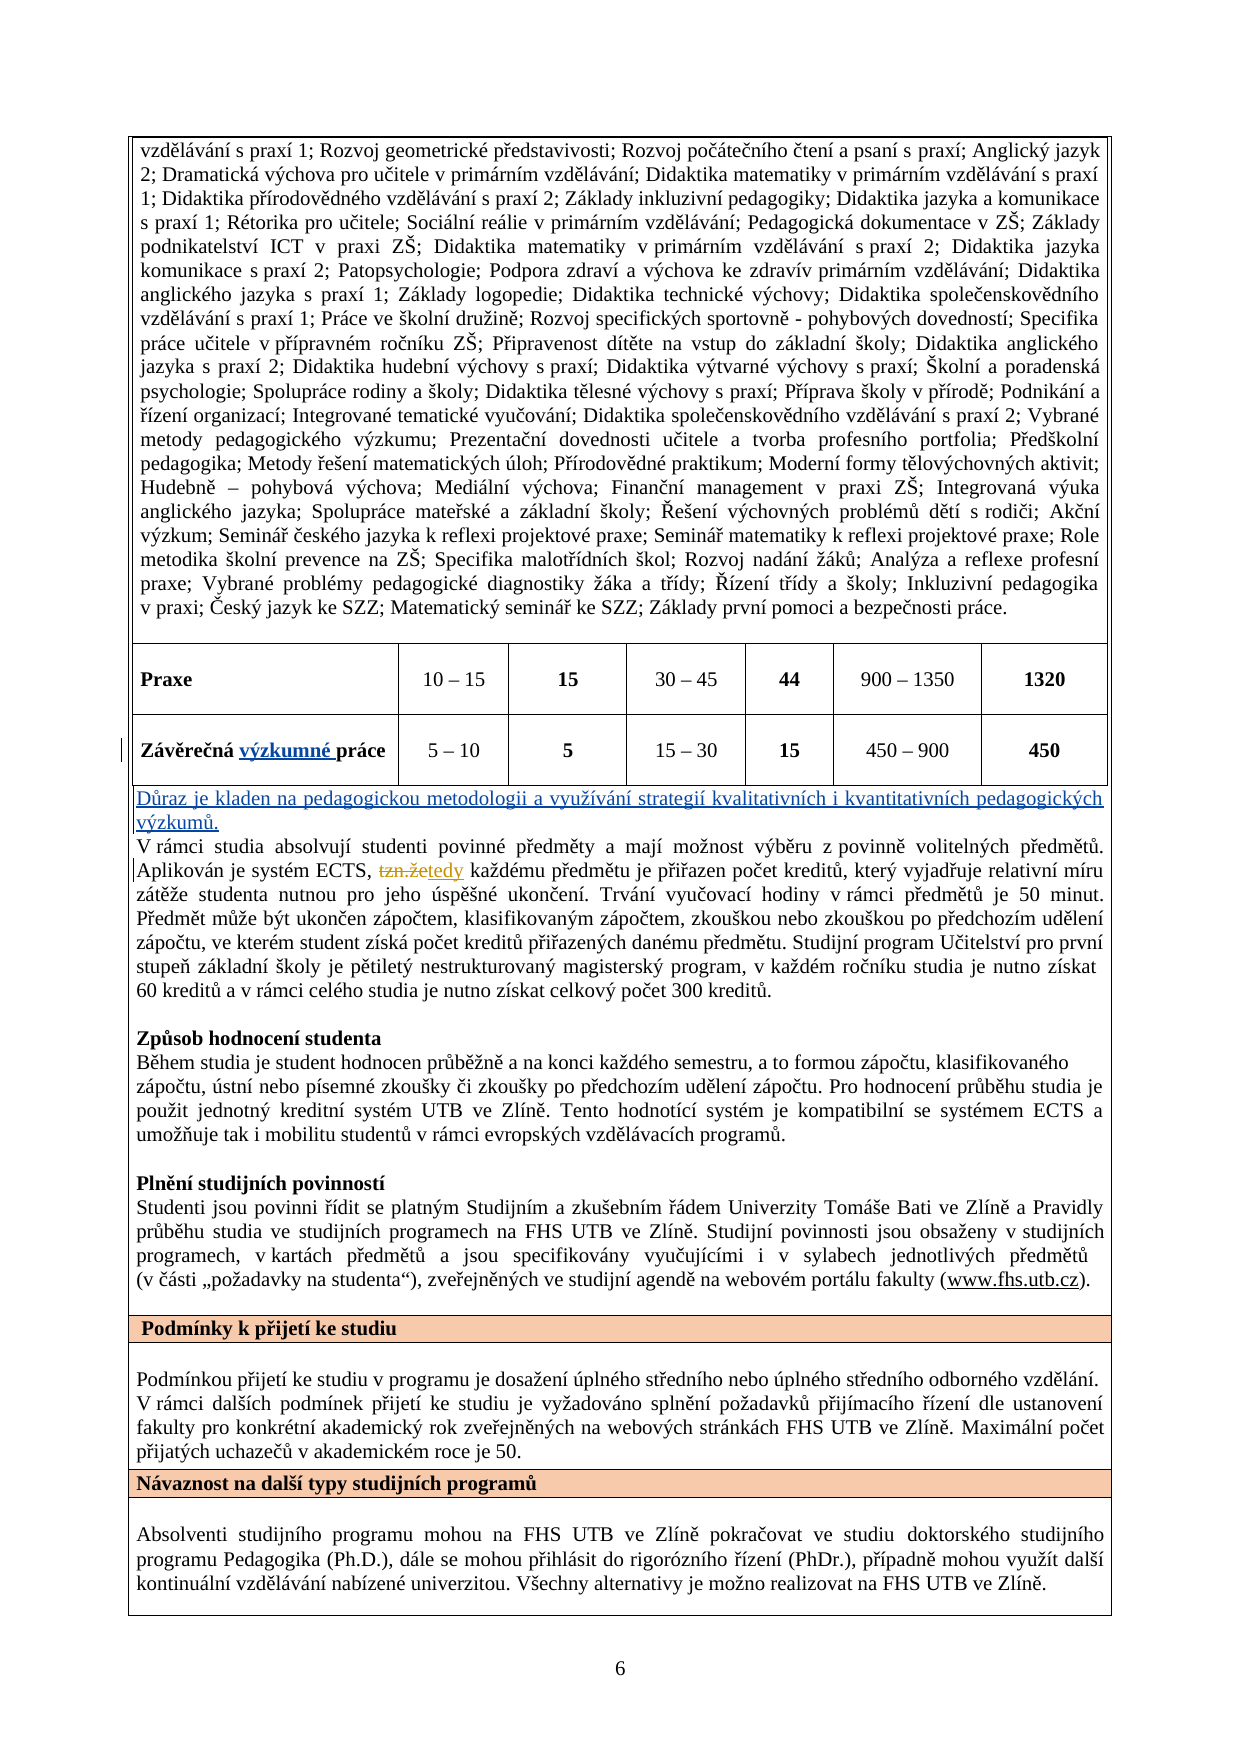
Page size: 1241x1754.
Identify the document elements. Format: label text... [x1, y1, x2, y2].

table_cell Podmínky k přijetí ke studiu [129, 1316, 1111, 1342]
table_cell Absolventi studijního programu mohou na FHS UTB ve Zlíně pokračovat ve studiu doktorského studijního programu Pedagogika (Ph.D.), dále se mohou přihlásit do rigorózního řízení (PhDr.), případně mohou využít další kontinuální vzdělávání nabízené univerzitou. Všechny alternativy je možno realizovat na FHS UTB ve Zlíně. [129, 1498, 1111, 1615]
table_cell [129, 137, 1111, 1315]
table_cell Podmínkou přijetí ke studiu v programu je dosažení úplného středního nebo úplného středního odborného vzdělání. V rámci dalších podmínek přijetí ke studiu je vyžadováno splnění požadavků přijímacího řízení dle ustanovení fakulty pro konkrétní akademický rok zveřejněných na webových stránkách FHS UTB ve Zlíně. Maximální počet přijatých uchazečů v akademickém roce je 50. [129, 1343, 1111, 1469]
table_cell Návaznost na další typy studijních programů [129, 1470, 1111, 1497]
